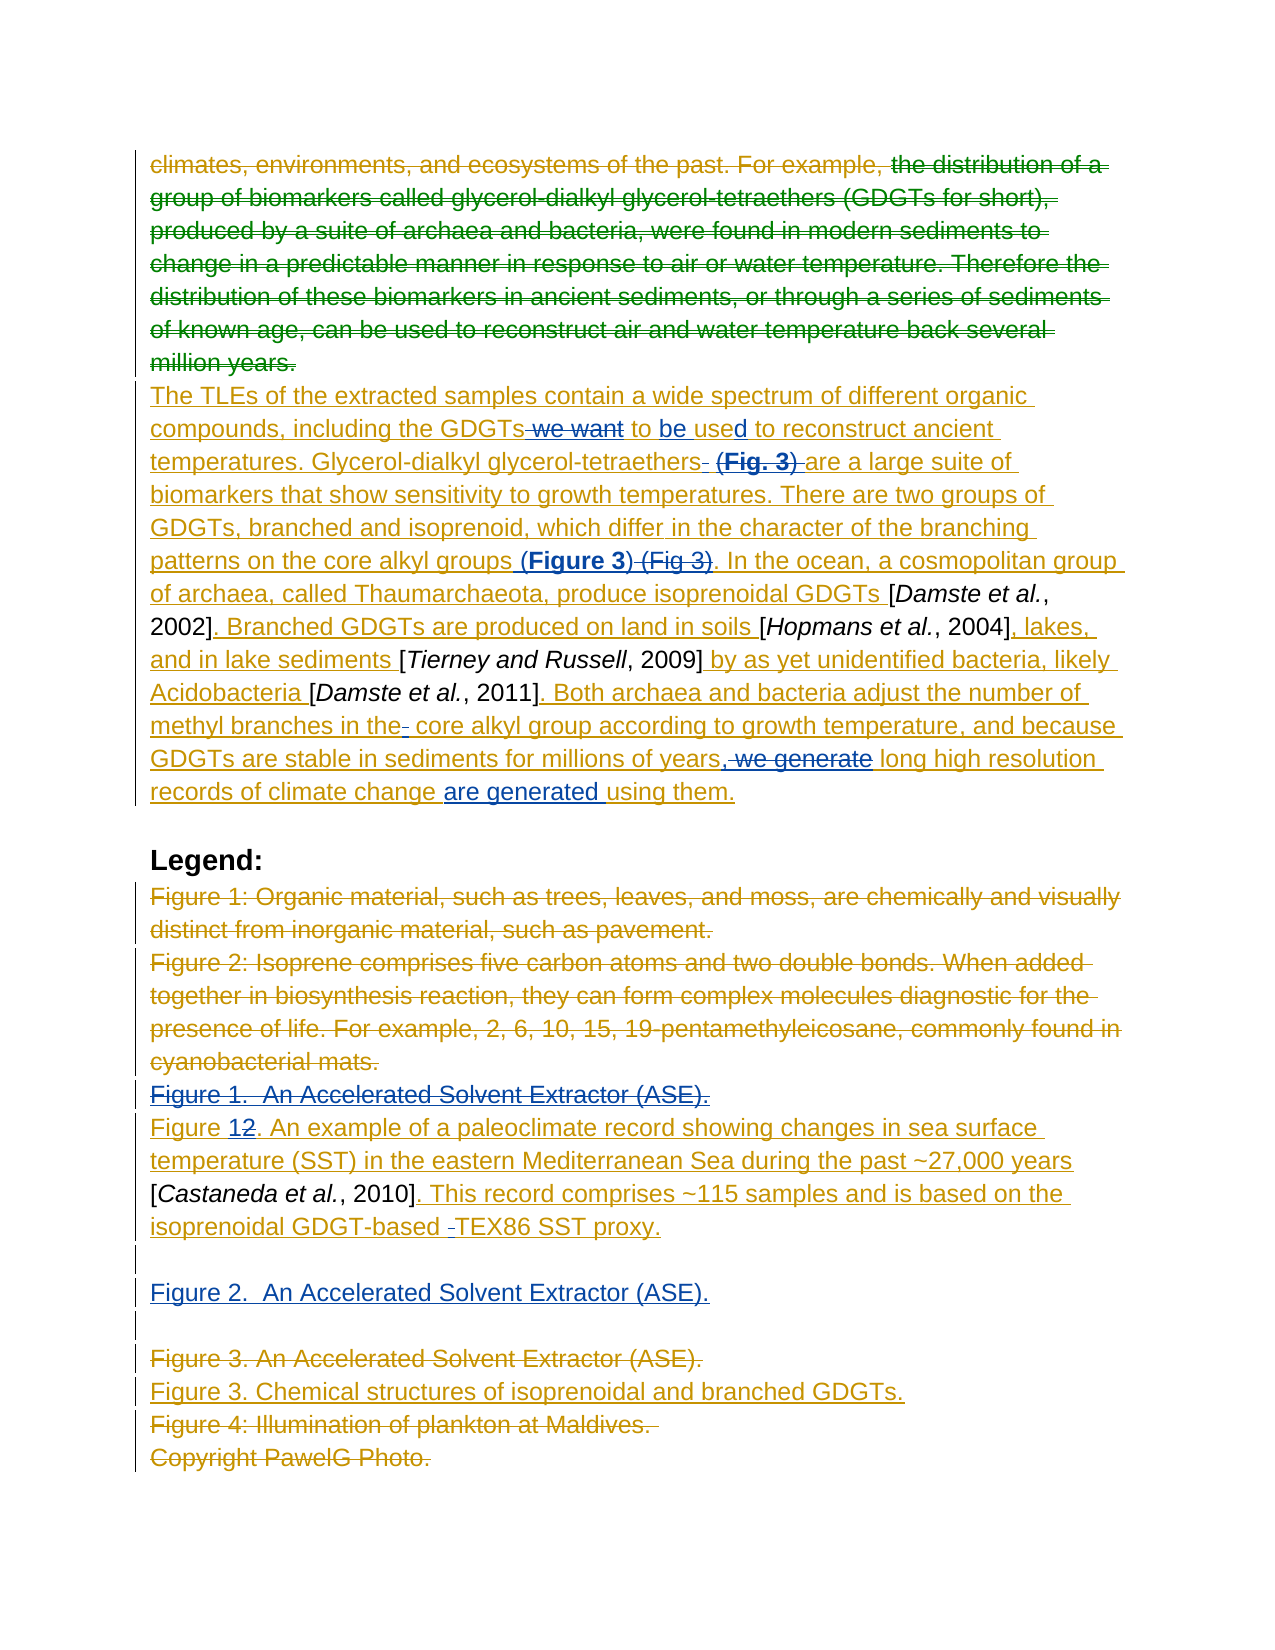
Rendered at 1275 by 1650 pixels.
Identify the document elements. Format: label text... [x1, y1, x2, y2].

text Applications: [150, 150, 1125, 377]
text [Damste et al., 2002][Hopmans et al., 2004][Tierney and Russell, 2009][Damste et al., 2011] [150, 573, 1125, 806]
text Legend: [150, 843, 1125, 877]
text [Castaneda et al., 2010] [150, 1113, 1125, 1241]
text [Damste et al., 2002][Hopmans et al., 2004][Tierney and Russell, 2009][Damste et al., 2011] [150, 381, 1125, 571]
